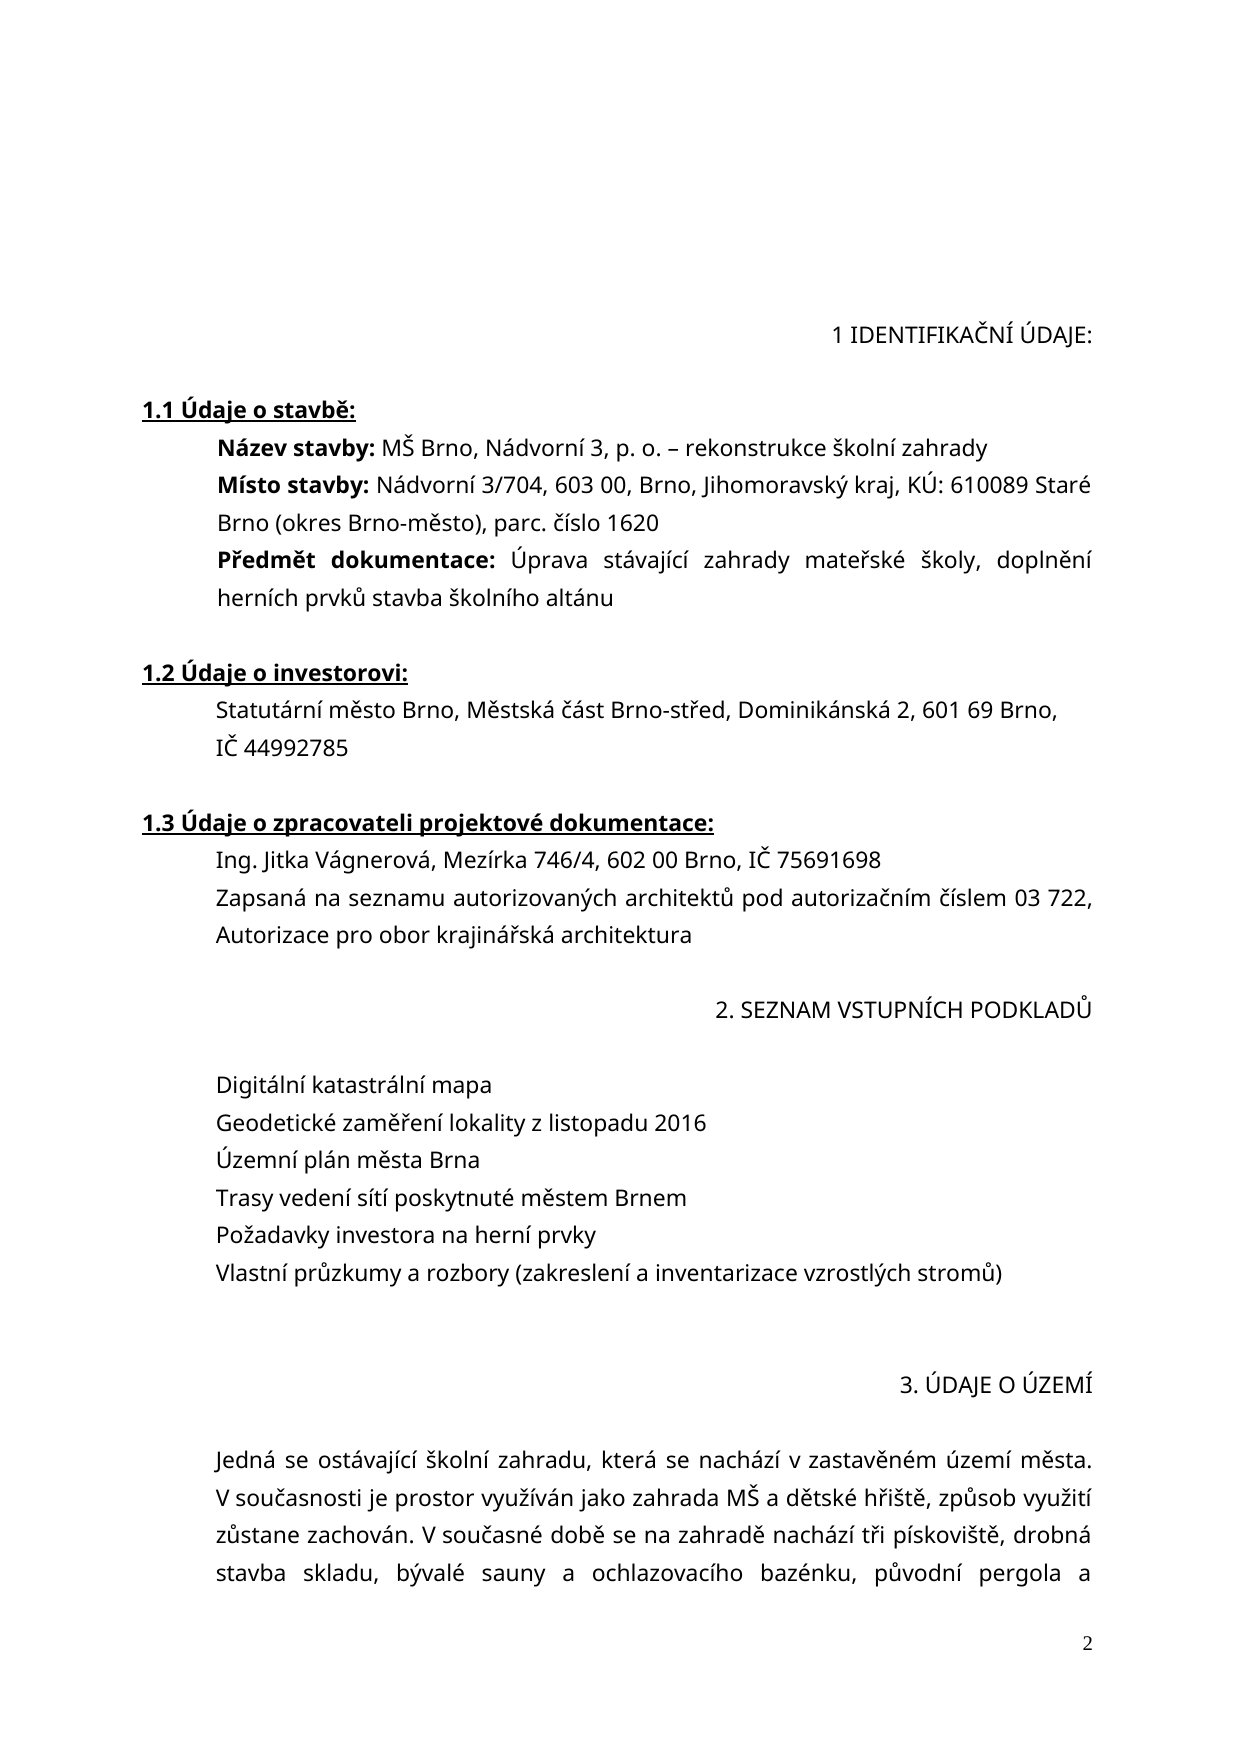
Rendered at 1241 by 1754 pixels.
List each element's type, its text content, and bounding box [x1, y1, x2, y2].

text 2. SEZNAM VSTUPNÍCH PODKLADŮ [216, 994, 1093, 1025]
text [216, 1444, 1093, 1588]
text 1.1 Údaje o stavbě: [142, 394, 1093, 425]
text Vlastní průzkumy a rozbory (zakreslení a inventarizace vzrostlých stromů) [216, 1257, 1093, 1288]
text 3. ÚDAJE O ÚZEMÍ [216, 1369, 1093, 1400]
text Geodetické zaměření lokality z listopadu 2016 [216, 1107, 1093, 1138]
list Místo stavby: Nádvorní 3/704, 603 00, Brno, Jihomoravský kraj, KÚ: 610089 Staré Brno (okres Brno-město), parc. číslo 1620 [217, 469, 1093, 538]
text 1 IDENTIFIKAČNÍ ÚDAJE: [142, 319, 1093, 350]
text Územní plán města Brna [216, 1144, 1093, 1175]
text Zapsaná na seznamu autorizovaných architektů pod autorizačním číslem 03 722, Autorizace pro obor krajinářská architektura [216, 882, 1093, 950]
text 1.3 Údaje o zpracovateli projektové dokumentace: [142, 807, 1093, 838]
text Digitální katastrální mapa [216, 1069, 1093, 1100]
text Trasy vedení sítí poskytnuté městem Brnem [216, 1182, 1093, 1213]
text IČ 44992785 [142, 732, 1093, 763]
text 1.2 Údaje o investorovi: [142, 657, 1093, 688]
list Název stavby: MŠ Brno, Nádvorní 3, p. o. – rekonstrukce školní zahrady [217, 432, 1093, 463]
text Ing. Jitka Vágnerová, Mezírka 746/4, 602 00 Brno, IČ 75691698 [142, 844, 1093, 875]
text Statutární město Brno, Městská část Brno-střed, Dominikánská 2, 601 69 Brno, [142, 694, 1093, 725]
list Předmět dokumentace: Úprava stávající zahrady mateřské školy, doplnění herních prvků stavba školního altánu [217, 544, 1093, 613]
text Požadavky investora na herní prvky [216, 1219, 1093, 1250]
